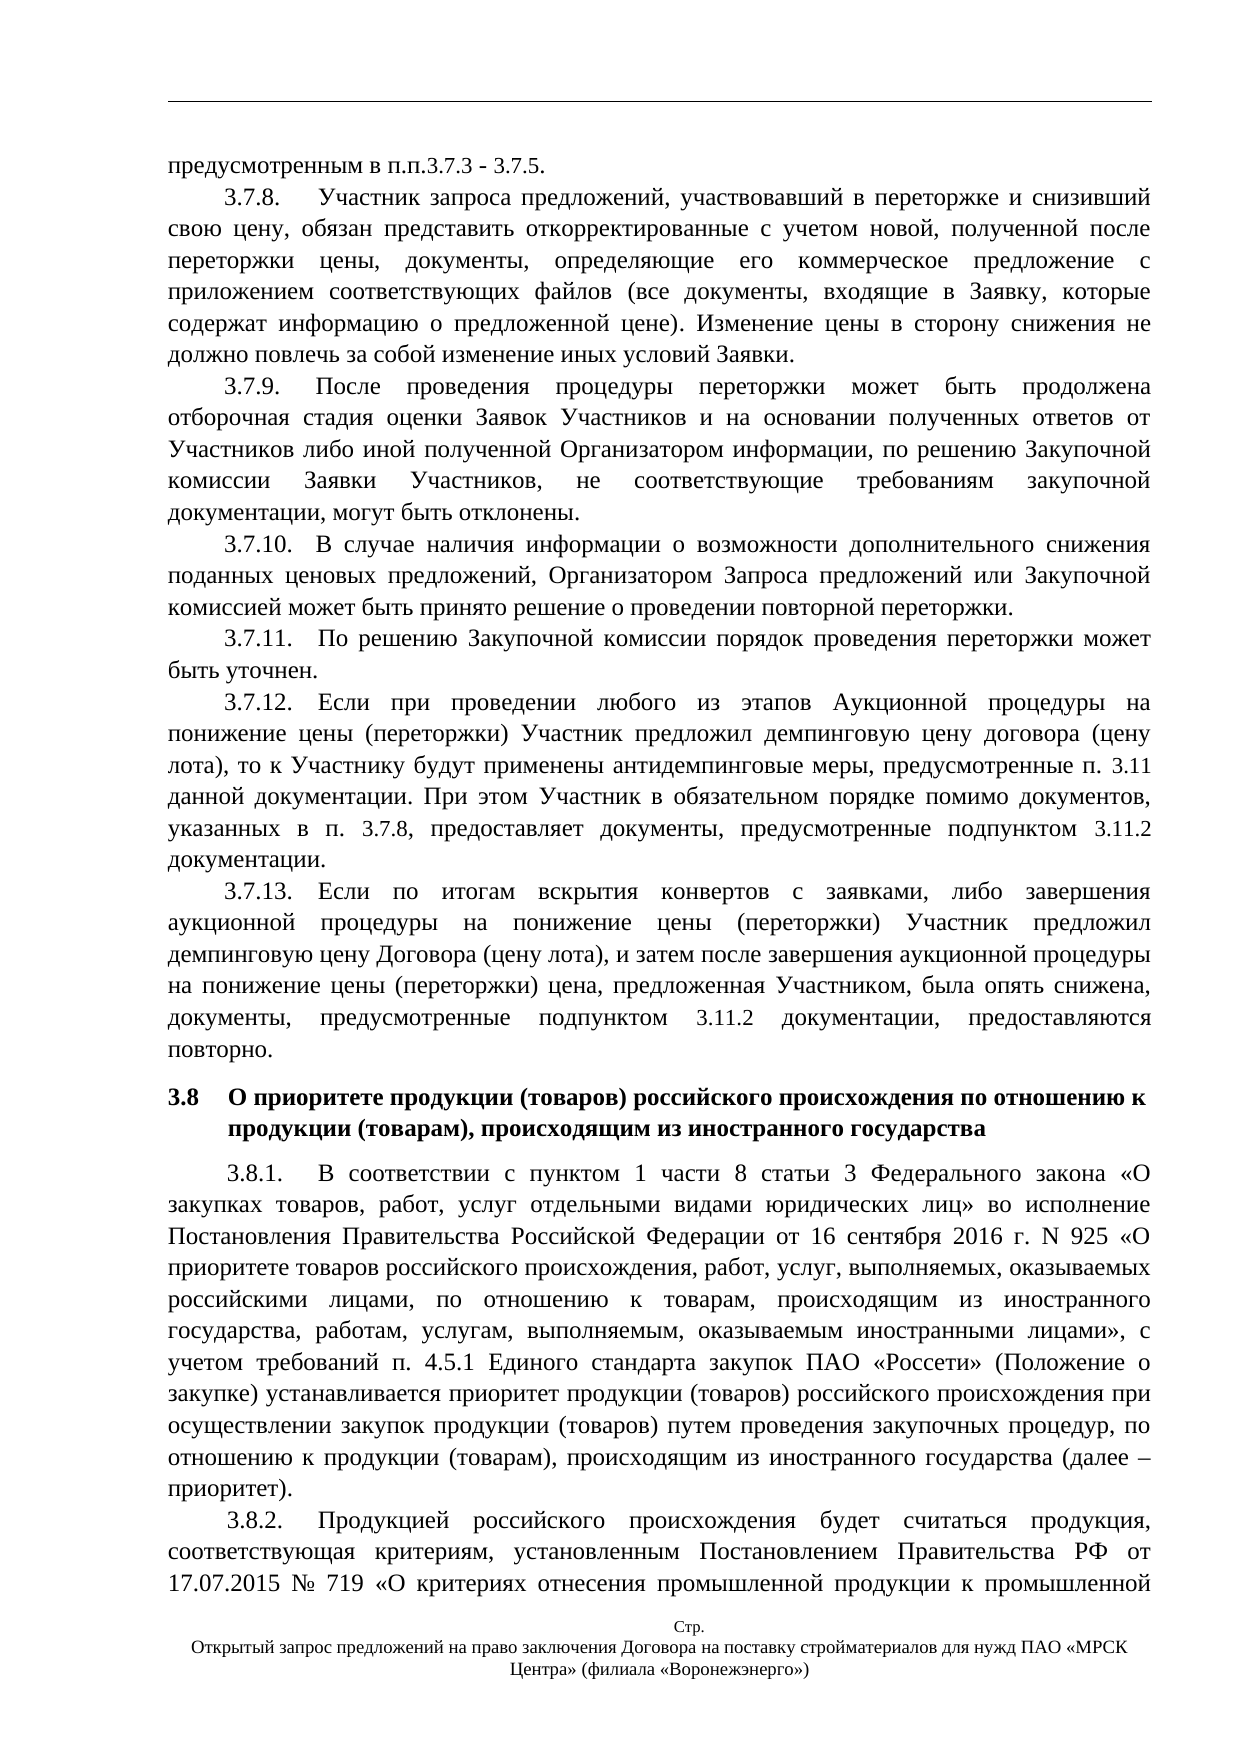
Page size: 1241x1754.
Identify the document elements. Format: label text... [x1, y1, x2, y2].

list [168, 1505, 1152, 1597]
list В случае наличия информации о возможности дополнительного снижения поданных ценовых предложений, Организатором Запроса предложений или Закупочной комиссией может быть принято решение о проведении повторной переторжки. [168, 529, 1152, 621]
list По решению Закупочной комиссии порядок проведения переторжки может быть уточнен. [168, 623, 1152, 684]
list В соответствии с пунктом 1 части 8 статьи 3 Федерального закона «О закупках товаров, работ, услуг отдельными видами юридических лиц» во исполнение Постановления Правительства Российской Федерации от 16 сентября 2016 г. N 925 «О приоритете товаров российского происхождения, работ, услуг, выполняемых, оказываемых российскими лицами, по отношению к товарам, происходящим из иностранного государства, работам, услугам, выполняемым, оказываемым иностранными лицами», с учетом требований п. 4.5.1 Единого стандарта закупок ПАО «Россети» (Положение о закупке) устанавливается приоритет продукции (товаров) российского происхождения при осуществлении закупок продукции (товаров) путем проведения закупочных процедур, по отношению к продукции (товарам), происходящим из иностранного государства (далее – приоритет). [168, 1158, 1152, 1502]
subtitle О приоритете продукции (товаров) российского происхождения по отношению к продукции (товарам), происходящим из иностранного государства [168, 1082, 1152, 1142]
list Если по итогам вскрытия конвертов с заявками, либо завершения аукционной процедуры на понижение цены (переторжки) Участник предложил демпинговую цену Договора (цену лота), и затем после завершения аукционной процедуры на понижение цены (переторжки) цена, предложенная Участником, была опять снижена, документы, предусмотренные подпунктом 3.11.2 документации, предоставляются повторно. [168, 876, 1152, 1062]
list После проведения процедуры переторжки может быть продолжена отборочная стадия оценки Заявок Участников и на основании полученных ответов от Участников либо иной полученной Организатором информации, по решению Закупочной комиссии Заявки Участников, не соответствующие требованиям закупочной документации, могут быть отклонены. [168, 371, 1152, 526]
list Участник запроса предложений, участвовавший в переторжке и снизивший свою цену, обязан представить откорректированные с учетом новой, полученной после переторжки цены, документы, определяющие его коммерческое предложение с приложением соответствующих файлов (все документы, входящие в Заявку, которые содержат информацию о предложенной цене). Изменение цены в сторону снижения не должно повлечь за собой изменение иных условий Заявки. [168, 182, 1152, 368]
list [168, 150, 1152, 179]
list Если при проведении любого из этапов Аукционной процедуры на понижение цены (переторжки) Участник предложил демпинговую цену договора (цену лота), то к Участнику будут применены антидемпинговые меры, предусмотренные п. 3.11 данной документации. При этом Участник в обязательном порядке помимо документов, указанных в п. 3.7.8, предоставляет документы, предусмотренные подпунктом 3.11.2 документации. [168, 687, 1152, 873]
